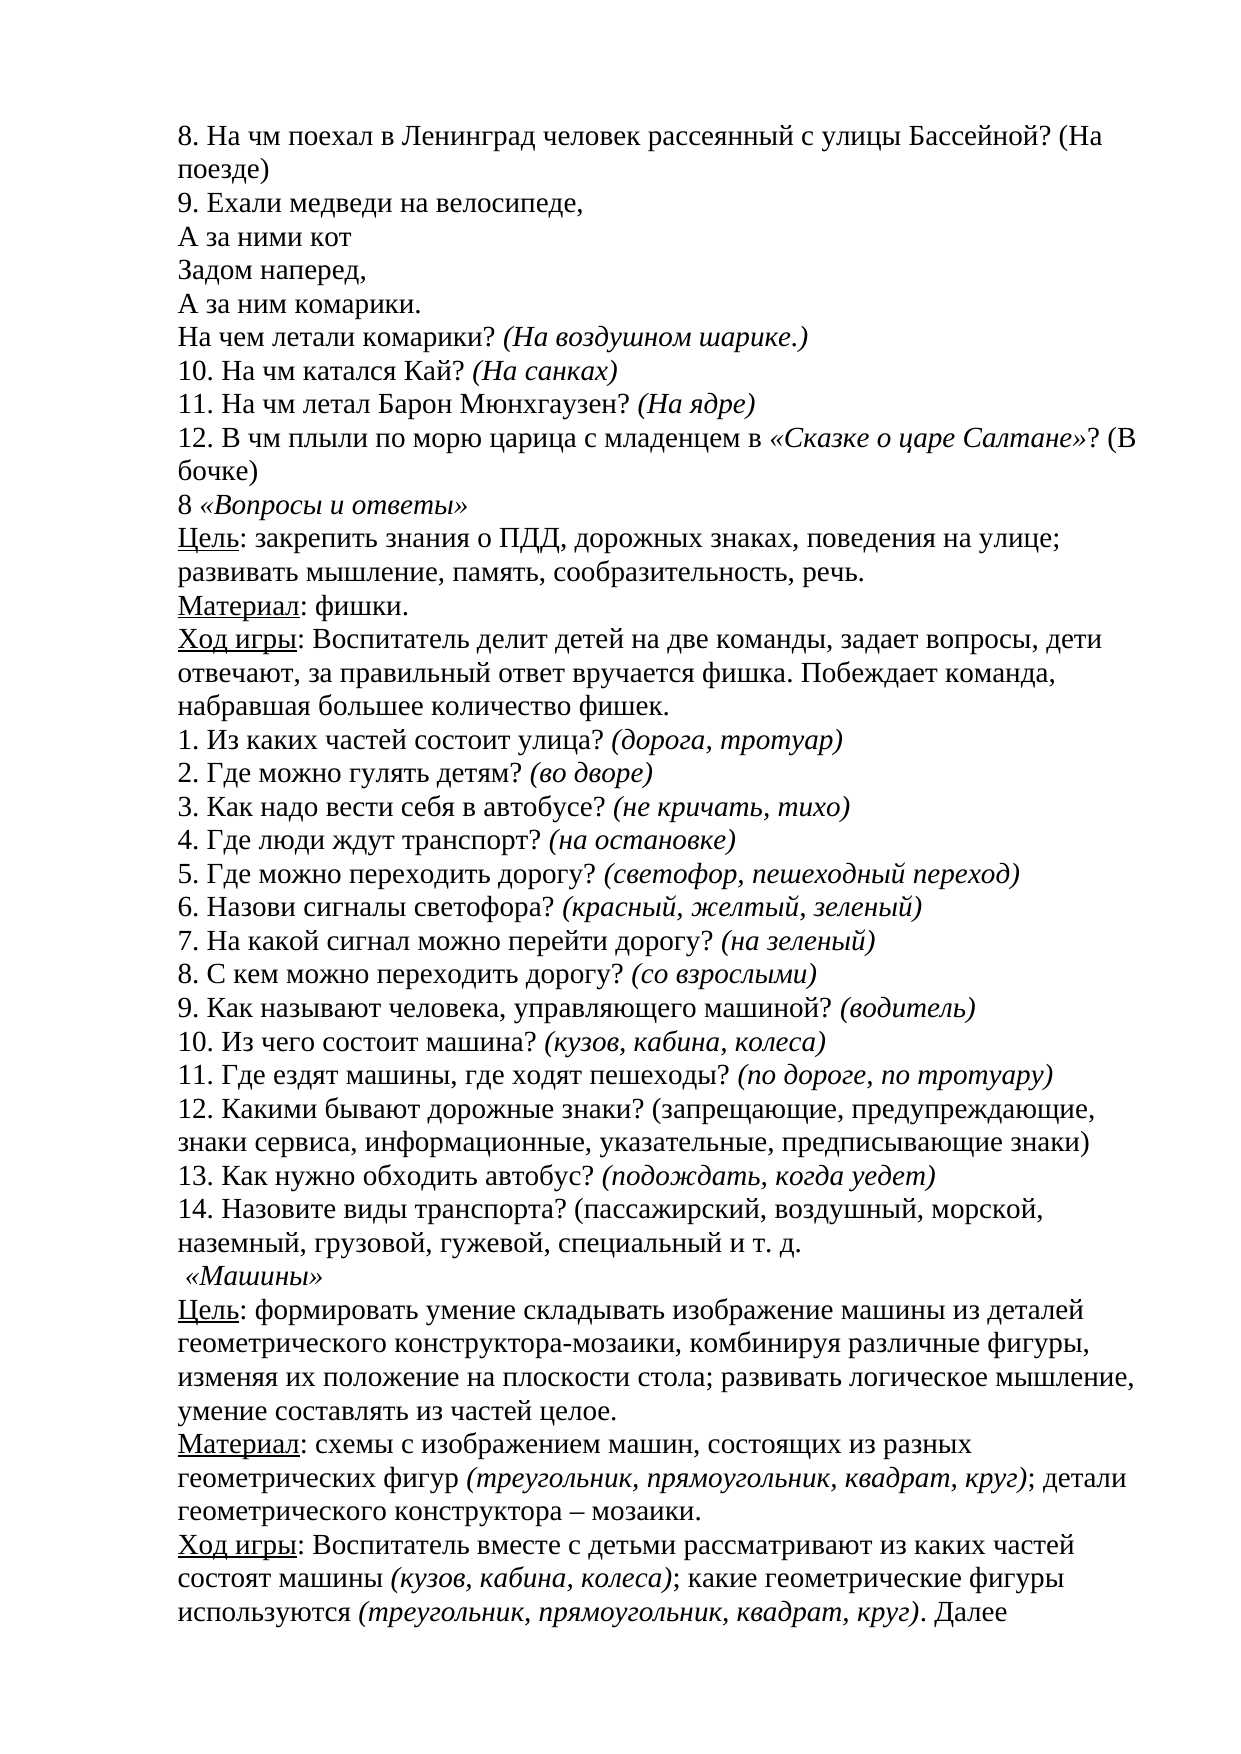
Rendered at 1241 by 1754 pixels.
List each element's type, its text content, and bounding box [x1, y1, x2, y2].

text 6. Назови сигналы светофора? (красный, желтый, зеленый) [177, 889, 1152, 923]
text набравшая большее количество фишек. [177, 688, 1152, 722]
text «Машины» [177, 1258, 1152, 1292]
text 5. Где можно переходить дорогу? (светофор, пешеходный переход) [177, 856, 1152, 889]
text изменяя их положение на плоскости стола; развивать логическое мышление, [177, 1359, 1152, 1393]
text 4. Где люди ждут транспорт? (на остановке) [177, 822, 1152, 856]
text 8. С кем можно переходить дорогу? (со взрослыми) [177, 957, 1152, 990]
text 9. Ехали медведи на велосипеде, [177, 185, 1152, 219]
text Задом наперед, [177, 252, 1152, 286]
text 1. Из каких частей состоит улица? (дорога, тротуар) [177, 722, 1152, 755]
text Цель: закрепить знания о ПДД, дорожных знаках, поведения на улице; [177, 521, 1152, 554]
text 10. Из чего состоит машина? (кузов, кабина, колеса) [177, 1024, 1152, 1057]
text умение составлять из частей целое. [177, 1393, 1152, 1426]
text 9. Как называют человека, управляющего машиной? (водитель) [177, 990, 1152, 1024]
text А за ним комарики. [177, 286, 1152, 319]
text Материал: схемы с изображением машин, состоящих из разных геометрических фигур (треугольник, прямоугольник, квадрат, круг); детали геометрического конструктора – мозаики. [177, 1426, 1152, 1527]
text 12. Какими бывают дорожные знаки? (запрещающие, предупреждающие, [177, 1091, 1152, 1124]
text 13. Как нужно обходить автобус? (подождать, когда уедет) [177, 1158, 1152, 1191]
text 11. На чм летал Барон Мюнхгаузен? (На ядре) [177, 386, 1152, 420]
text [177, 1527, 1152, 1627]
text отвечают, за правильный ответ вручается фишка. Побеждает команда, [177, 655, 1152, 688]
text поезде) [177, 152, 1152, 185]
text Материал: фишки. [177, 588, 1152, 621]
text знаки сервиса, информационные, указательные, предписывающие знаки) [177, 1124, 1152, 1158]
text 14. Назовите виды транспорта? (пассажирский, воздушный, морской, [177, 1191, 1152, 1225]
text Цель: формировать умение складывать изображение машины из деталей [177, 1292, 1152, 1326]
text 8. На чм поехал в Ленинград человек рассеянный с улицы Бассейной? (На [177, 118, 1152, 152]
text бочке) [177, 453, 1152, 487]
text На чем летали комарики? (На воздушном шарике.) [177, 319, 1152, 353]
text Ход игры: Воспитатель делит детей на две команды, задает вопросы, дети [177, 621, 1152, 655]
text 12. В чм плыли по морю царица с младенцем в «Сказке о царе Салтане»? (В [177, 420, 1152, 453]
text 3. Как надо вести себя в автобусе? (не кричать, тихо) [177, 789, 1152, 822]
text наземный, грузовой, гужевой, специальный и т. д. [177, 1225, 1152, 1258]
text А за ними кот [177, 219, 1152, 252]
text 10. На чм катался Кай? (На санках) [177, 353, 1152, 386]
text 8 «Вопросы и ответы» [177, 487, 1152, 521]
text 2. Где можно гулять детям? (во дворе) [177, 755, 1152, 789]
text 11. Где ездят машины, где ходят пешеходы? (по дороге, по тротуару) [177, 1057, 1152, 1091]
text 7. На какой сигнал можно перейти дорогу? (на зеленый) [177, 923, 1152, 957]
text геометрического конструктора-мозаики, комбинируя различные фигуры, [177, 1326, 1152, 1359]
text развивать мышление, память, сообразительность, речь. [177, 554, 1152, 588]
